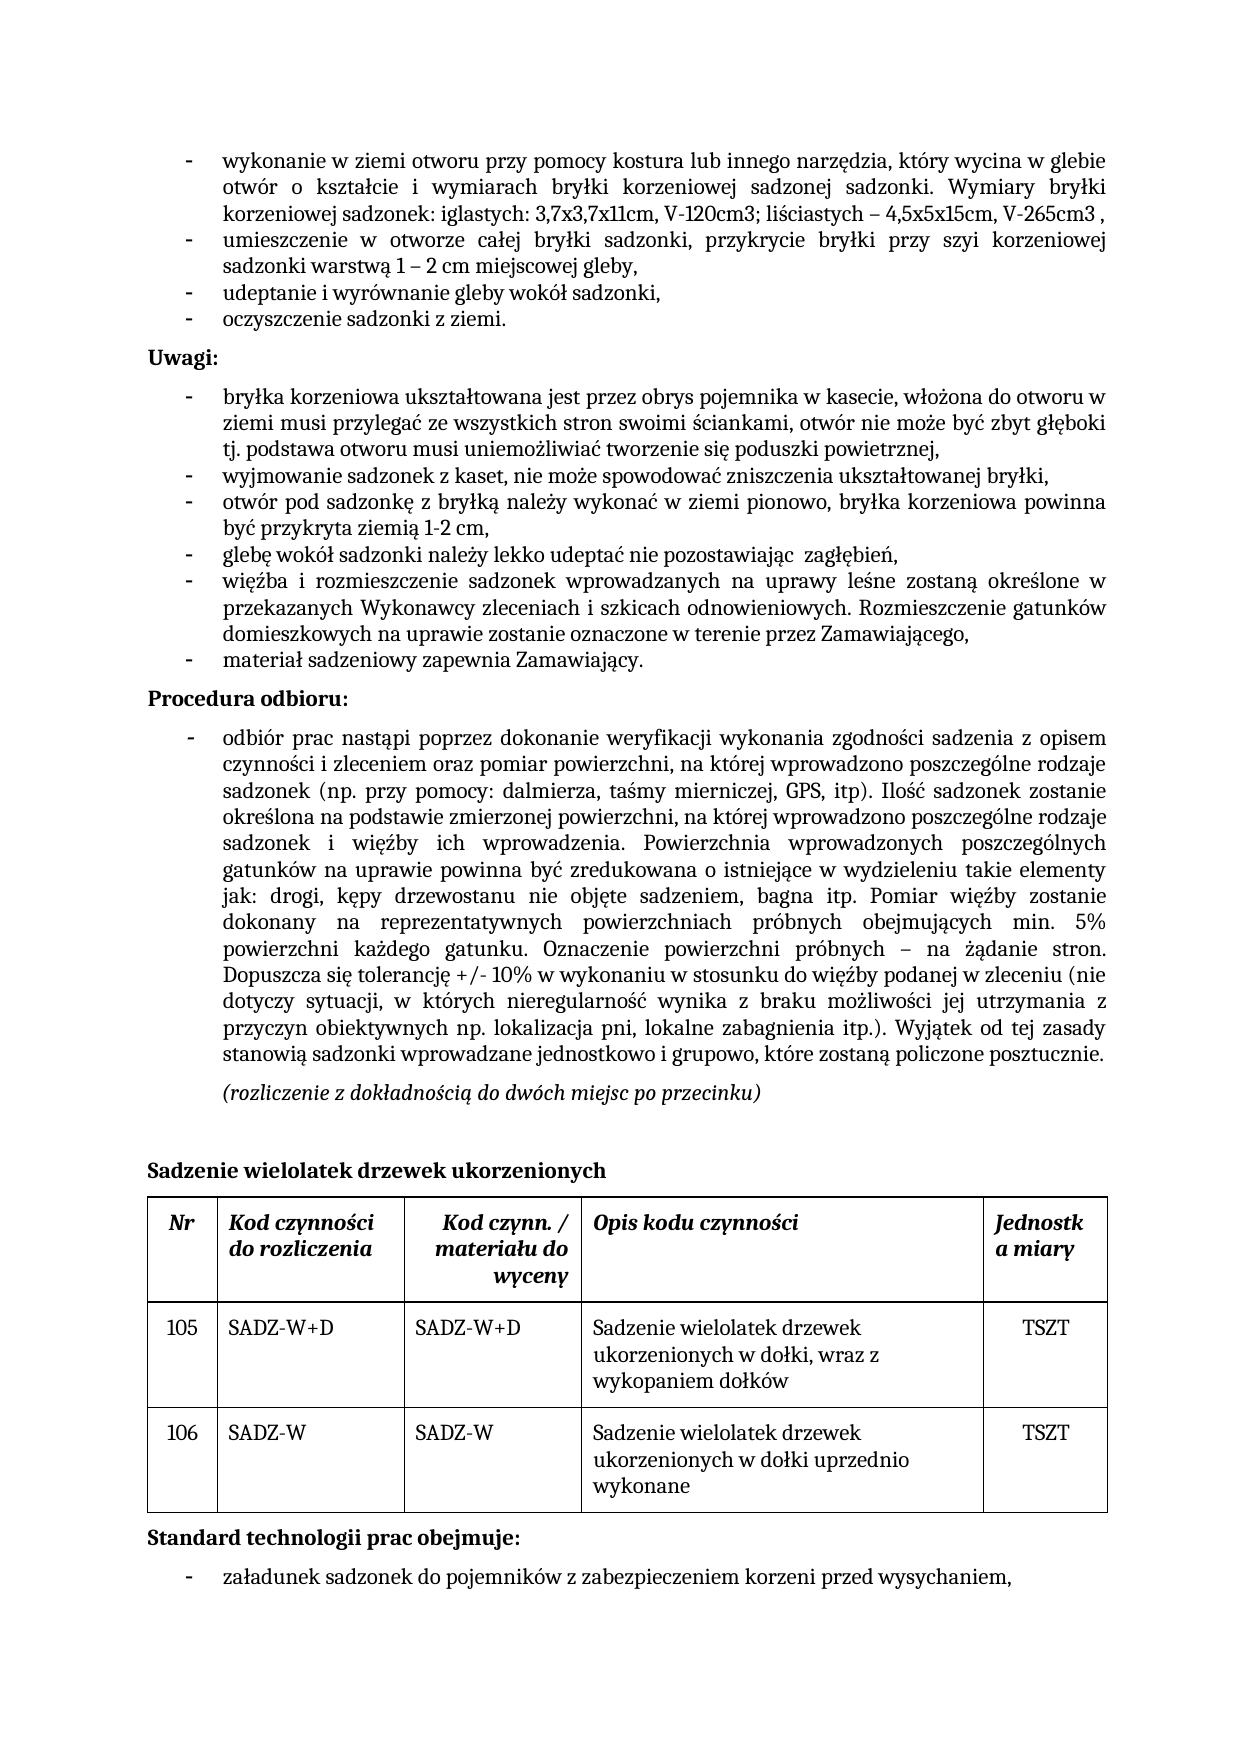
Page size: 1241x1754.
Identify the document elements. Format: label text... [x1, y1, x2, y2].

list załadunek sadzonek do pojemników z zabezpieczeniem korzeni przed wysychaniem, [185, 1564, 1107, 1590]
text Standard technologii prac obejmuje: [148, 1525, 1107, 1552]
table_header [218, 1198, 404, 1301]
list otwór pod sadzonkę z bryłką należy wykonać w ziemi pionowo, bryłka korzeniowa powinna być przykryta ziemią 1-2 cm, [185, 489, 1107, 542]
list oczyszczenie sadzonki z ziemi. [185, 306, 1107, 332]
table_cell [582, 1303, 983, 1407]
list materiał sadzeniowy zapewnia Zamawiający. [185, 647, 1107, 673]
list umieszczenie w otworze całej bryłki sadzonki, przykrycie bryłki przy szyi korzeniowej sadzonki warstwą 1 – 2 cm miejscowej gleby, [185, 227, 1107, 279]
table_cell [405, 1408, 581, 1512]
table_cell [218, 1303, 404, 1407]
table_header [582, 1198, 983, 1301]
list glebę wokół sadzonki należy lekko udeptać nie pozostawiając zagłębień, [185, 542, 1107, 568]
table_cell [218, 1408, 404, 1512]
list Sadzenie wielolatek drzewek ukorzenionych [148, 1157, 1107, 1184]
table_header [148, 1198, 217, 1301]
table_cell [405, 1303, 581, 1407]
text Uwagi: [148, 344, 1107, 371]
text (rozliczenie z dokładnością do dwóch miejsc po przecinku) [148, 1080, 1107, 1106]
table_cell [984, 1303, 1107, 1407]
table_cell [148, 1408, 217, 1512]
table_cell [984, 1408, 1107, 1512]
list bryłka korzeniowa ukształtowana jest przez obrys pojemnika w kasecie, włożona do otworu w ziemi musi przylegać ze wszystkich stron swoimi ściankami, otwór nie może być zbyt głęboki tj. podstawa otworu musi uniemożliwiać tworzenie się poduszki powietrznej, [185, 383, 1107, 462]
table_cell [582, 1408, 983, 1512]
list udeptanie i wyrównanie gleby wokół sadzonki, [185, 279, 1107, 306]
text Procedura odbioru: [148, 686, 1107, 712]
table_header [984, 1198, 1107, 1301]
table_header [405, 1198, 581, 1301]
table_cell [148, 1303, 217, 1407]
list więźba i rozmieszczenie sadzonek wprowadzanych na uprawy leśne zostaną określone w przekazanych Wykonawcy zleceniach i szkicach odnowieniowych. Rozmieszczenie gatunków domieszkowych na uprawie zostanie oznaczone w terenie przez Zamawiającego, [185, 568, 1107, 647]
list odbiór prac nastąpi poprzez dokonanie weryfikacji wykonania zgodności sadzenia z opisem czynności i zleceniem oraz pomiar powierzchni, na której wprowadzono poszczególne rodzaje sadzonek (np. przy pomocy: dalmierza, taśmy mierniczej, GPS, itp). Ilość sadzonek zostanie określona na podstawie zmierzonej powierzchni, na której wprowadzono poszczególne rodzaje sadzonek i więźby ich wprowadzenia. Powierzchnia wprowadzonych poszczególnych gatunków na uprawie powinna być zredukowana o istniejące w wydzieleniu takie elementy jak: drogi, kępy drzewostanu nie objęte sadzeniem, bagna itp. Pomiar więźby zostanie dokonany na reprezentatywnych powierzchniach próbnych obejmujących min. 5% powierzchni każdego gatunku. Oznaczenie powierzchni próbnych – na żądanie stron. Dopuszcza się tolerancję +/- 10% w wykonaniu w stosunku do więźby podanej w zleceniu (nie dotyczy sytuacji, w których nieregularność wynika z braku możliwości jej utrzymania z przyczyn obiektywnych np. lokalizacja pni, lokalne zabagnienia itp.). Wyjątek od tej zasady stanowią sadzonki wprowadzane jednostkowo i grupowo, które zostaną policzone posztucznie. [185, 725, 1107, 1067]
list wykonanie w ziemi otworu przy pomocy kostura lub innego narzędzia, który wycina w glebie otwór o kształcie i wymiarach bryłki korzeniowej sadzonej sadzonki. Wymiary bryłki korzeniowej sadzonek: iglastych: 3,7x3,7x11cm, V-120cm3; liściastych – 4,5x5x15cm, V-265cm3 , [185, 148, 1107, 227]
list wyjmowanie sadzonek z kaset, nie może spowodować zniszczenia ukształtowanej bryłki, [185, 462, 1107, 489]
